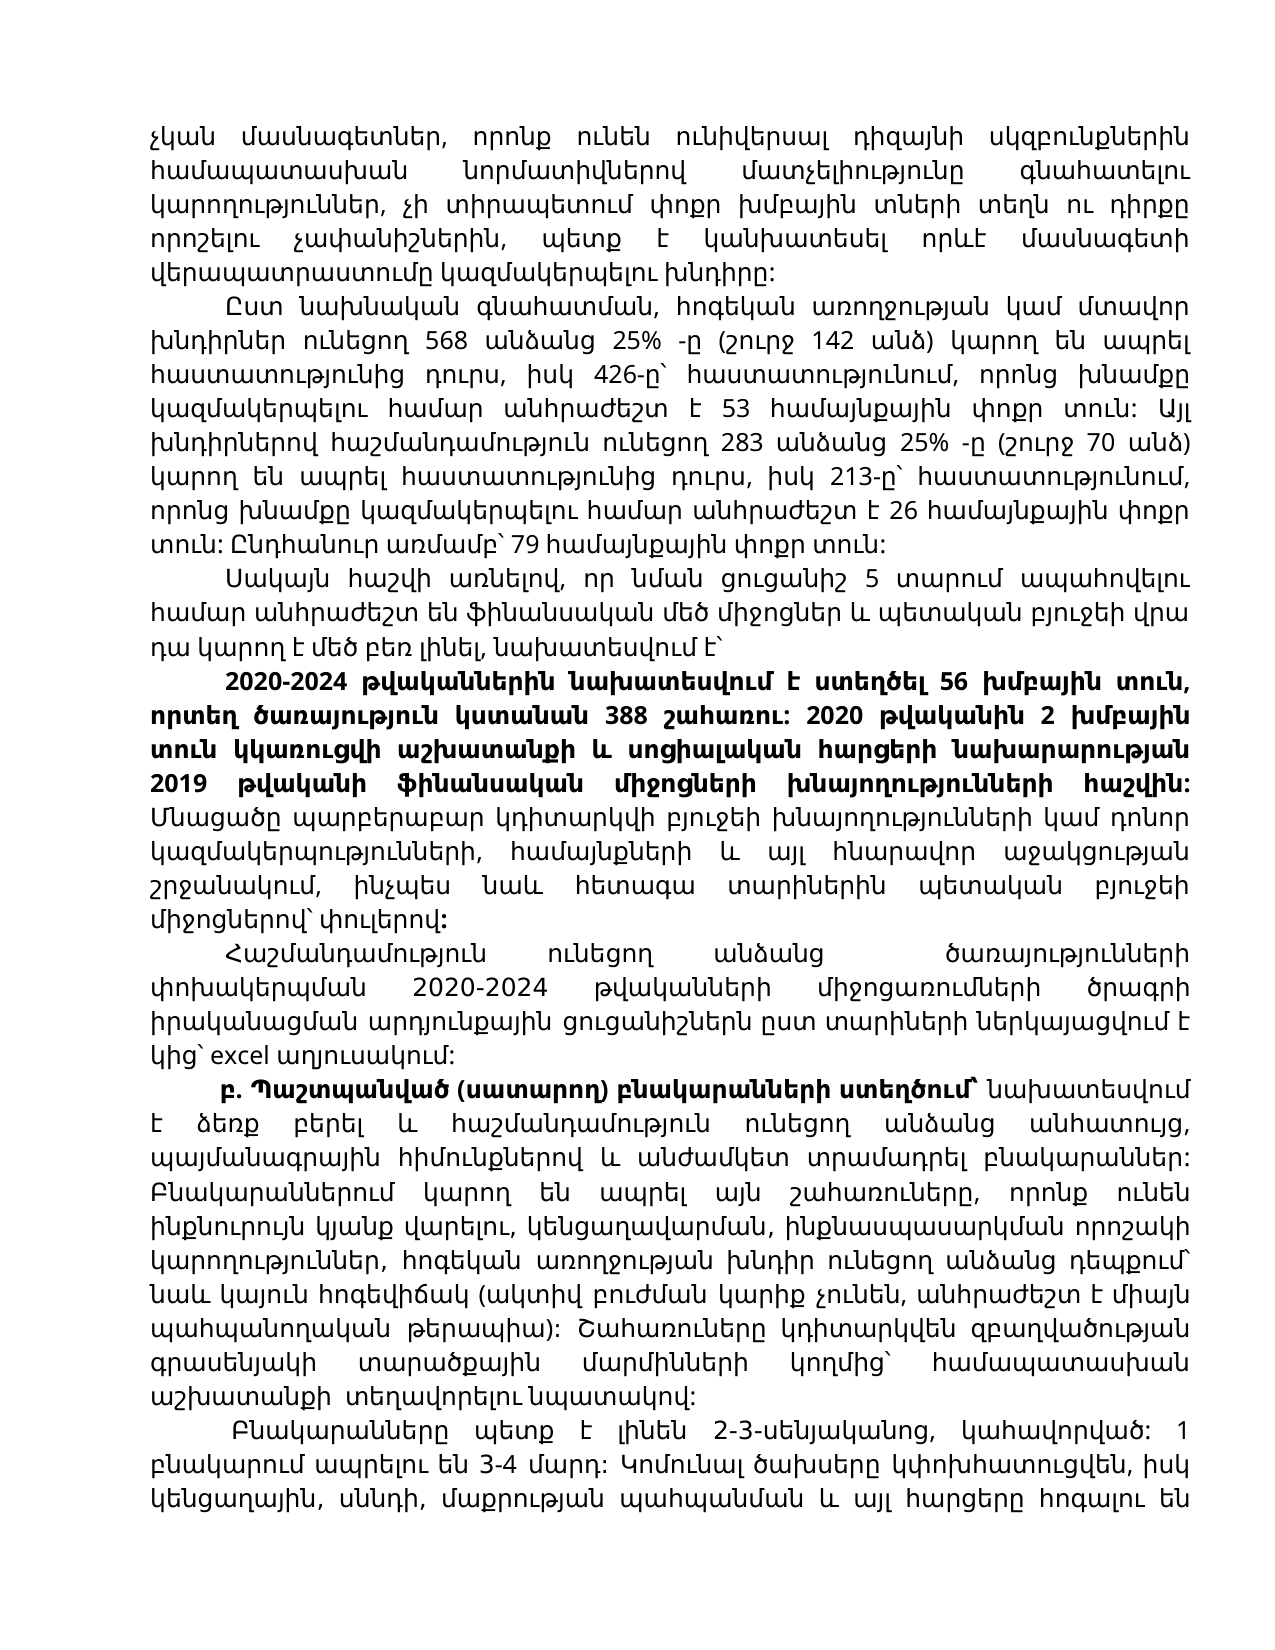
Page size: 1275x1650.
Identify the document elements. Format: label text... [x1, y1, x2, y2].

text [150, 118, 1191, 288]
text 2020-2024 թվականներին նախատեսվում է ստեղծել 56 խմբային տուն, որտեղ ծառայություն կստանան 388 շահառու: 2020 թվականին 2 խմբային տուն կկառուցվի աշխատանքի և սոցիալական հարցերի նախարարության 2019 թվականի ֆինանսական միջոցների խնայողությունների հաշվին: Մնացածը պարբերաբար կդիտարկվի բյուջեի խնայողությունների կամ դոնոր կազմակերպությունների, համայնքների և այլ հնարավոր աջակցության շրջանակում, ինչպես նաև հետագա տարիներին պետական բյուջեի միջոցներով՝ փուլերով: [150, 663, 1191, 936]
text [150, 1413, 1191, 1515]
text բ. Պաշտպանված (սատարող) բնակարանների ստեղծում՝ նախատեսվում է ձեռք բերել և հաշմանդամություն ունեցող անձանց անհատույց, պայմանագրային հիմունքներով և անժամկետ տրամադրել բնակարաններ: Բնակարաններում կարող են ապրել այն շահառուները, որոնք ունեն ինքնուրույն կյանք վարելու, կենցաղավարման, ինքնասպասարկման որոշակի կարողություններ, հոգեկան առողջության խնդիր ունեցող անձանց դեպքում՝ նաև կայուն հոգեվիճակ (ակտիվ բուժման կարիք չունեն, անհրաժեշտ է միայն պահպանողական թերապիա): Շահառուները կդիտարկվեն զբաղվածության գրասենյակի տարածքային մարմինների կողմից՝ համապատասխան աշխատանքի տեղավորելու նպատակով: [150, 1072, 1191, 1413]
text Ըստ նախնական գնահատման, հոգեկան առողջության կամ մտավոր խնդիրներ ունեցող 568 անձանց 25% -ը (շուրջ 142 անձ) կարող են ապրել հաստատությունից դուրս, իսկ 426-ը՝ հաստատությունում, որոնց խնամքը կազմակերպելու համար անհրաժեշտ է 53 համայնքային փոքր տուն: Այլ խնդիրներով հաշմանդամություն ունեցող 283 անձանց 25% -ը (շուրջ 70 անձ) կարող են ապրել հաստատությունից դուրս, իսկ 213-ը՝ հաստատությունում, որոնց խնամքը կազմակերպելու համար անհրաժեշտ է 26 համայնքային փոքր տուն: Ընդհանուր առմամբ՝ 79 համայնքային փոքր տուն: [150, 288, 1191, 561]
text Հաշմանդամություն ունեցող անձանց ծառայությունների փոխակերպման 2020-2024 թվականների միջոցառումների ծրագրի իրականացման արդյունքային ցուցանիշներն ըստ տարիների ներկայացվում է կից՝ excel աղյուսակում: [150, 936, 1191, 1072]
text Սակայն հաշվի առնելով, որ նման ցուցանիշ 5 տարում ապահովելու համար անհրաժեշտ են ֆինանսական մեծ միջոցներ և պետական բյուջեի վրա դա կարող է մեծ բեռ լինել, նախատեսվում է՝ [150, 561, 1191, 663]
